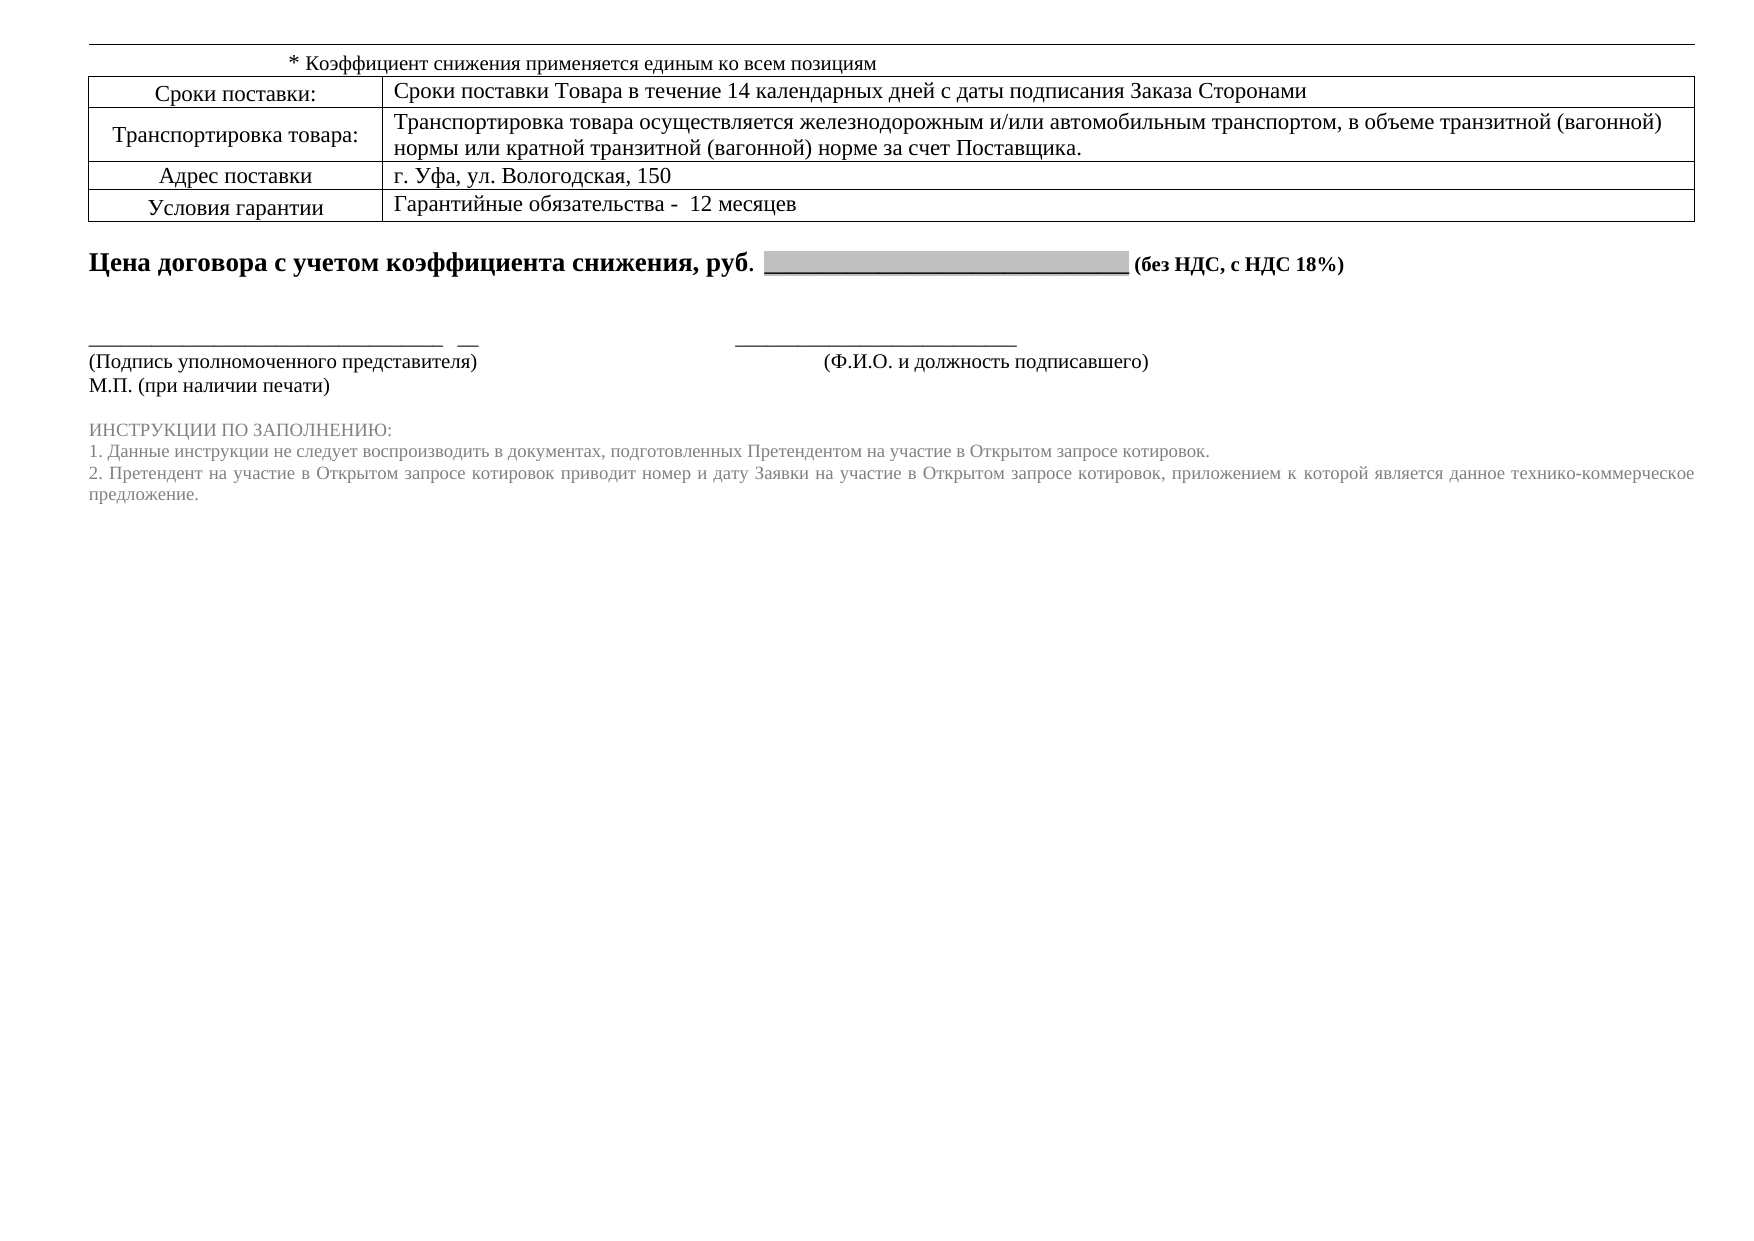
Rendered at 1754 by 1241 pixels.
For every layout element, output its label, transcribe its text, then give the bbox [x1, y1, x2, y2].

table_cell Адрес поставки [89, 162, 382, 189]
table_cell Гарантийные обязательства - 12 месяцев [383, 190, 1694, 221]
text Цена договора с учетом коэффициента снижения, руб. ___________________________________ (без НДС, с НДС 18%) [89, 246, 1695, 277]
table_cell [89, 45, 271, 76]
table_cell Транспортировка товара осуществляется железнодорожным и/или автомобильным транспортом, в объеме транзитной (вагонной) нормы или кратной транзитной (вагонной) норме за счет Поставщика. [383, 108, 1694, 161]
table_cell Транспортировка товара: [89, 108, 382, 161]
table_cell Условия гарантии [89, 190, 382, 221]
table_cell Сроки поставки: [89, 77, 382, 107]
text М.П. (при наличии печати) [89, 373, 1695, 397]
table_cell * Коэффициент снижения применяется единым ко всем позициям [271, 45, 1694, 76]
text (Подпись уполномоченного представителя) (Ф.И.О. и должность подписавшего) [89, 349, 1695, 373]
text 1. Данные инструкции не следует воспроизводить в документах, подготовленных Претендентом на участие в Открытом запросе котировок. [89, 440, 1695, 462]
text ИНСТРУКЦИИ ПО ЗАПОЛНЕНИЮ: [89, 419, 1695, 440]
text 2. Претендент на участие в Открытом запросе котировок приводит номер и дату Заявки на участие в Открытом запросе котировок, приложением к которой является данное технико-коммерческое предложение. [89, 462, 1695, 505]
text __________________________________ __ ___________________________ [89, 325, 1695, 349]
table_cell Сроки поставки Товара в течение 14 календарных дней с даты подписания Заказа Сторонами [383, 77, 1694, 107]
table_cell г. Уфа, ул. Вологодская, 150 [383, 162, 1694, 189]
